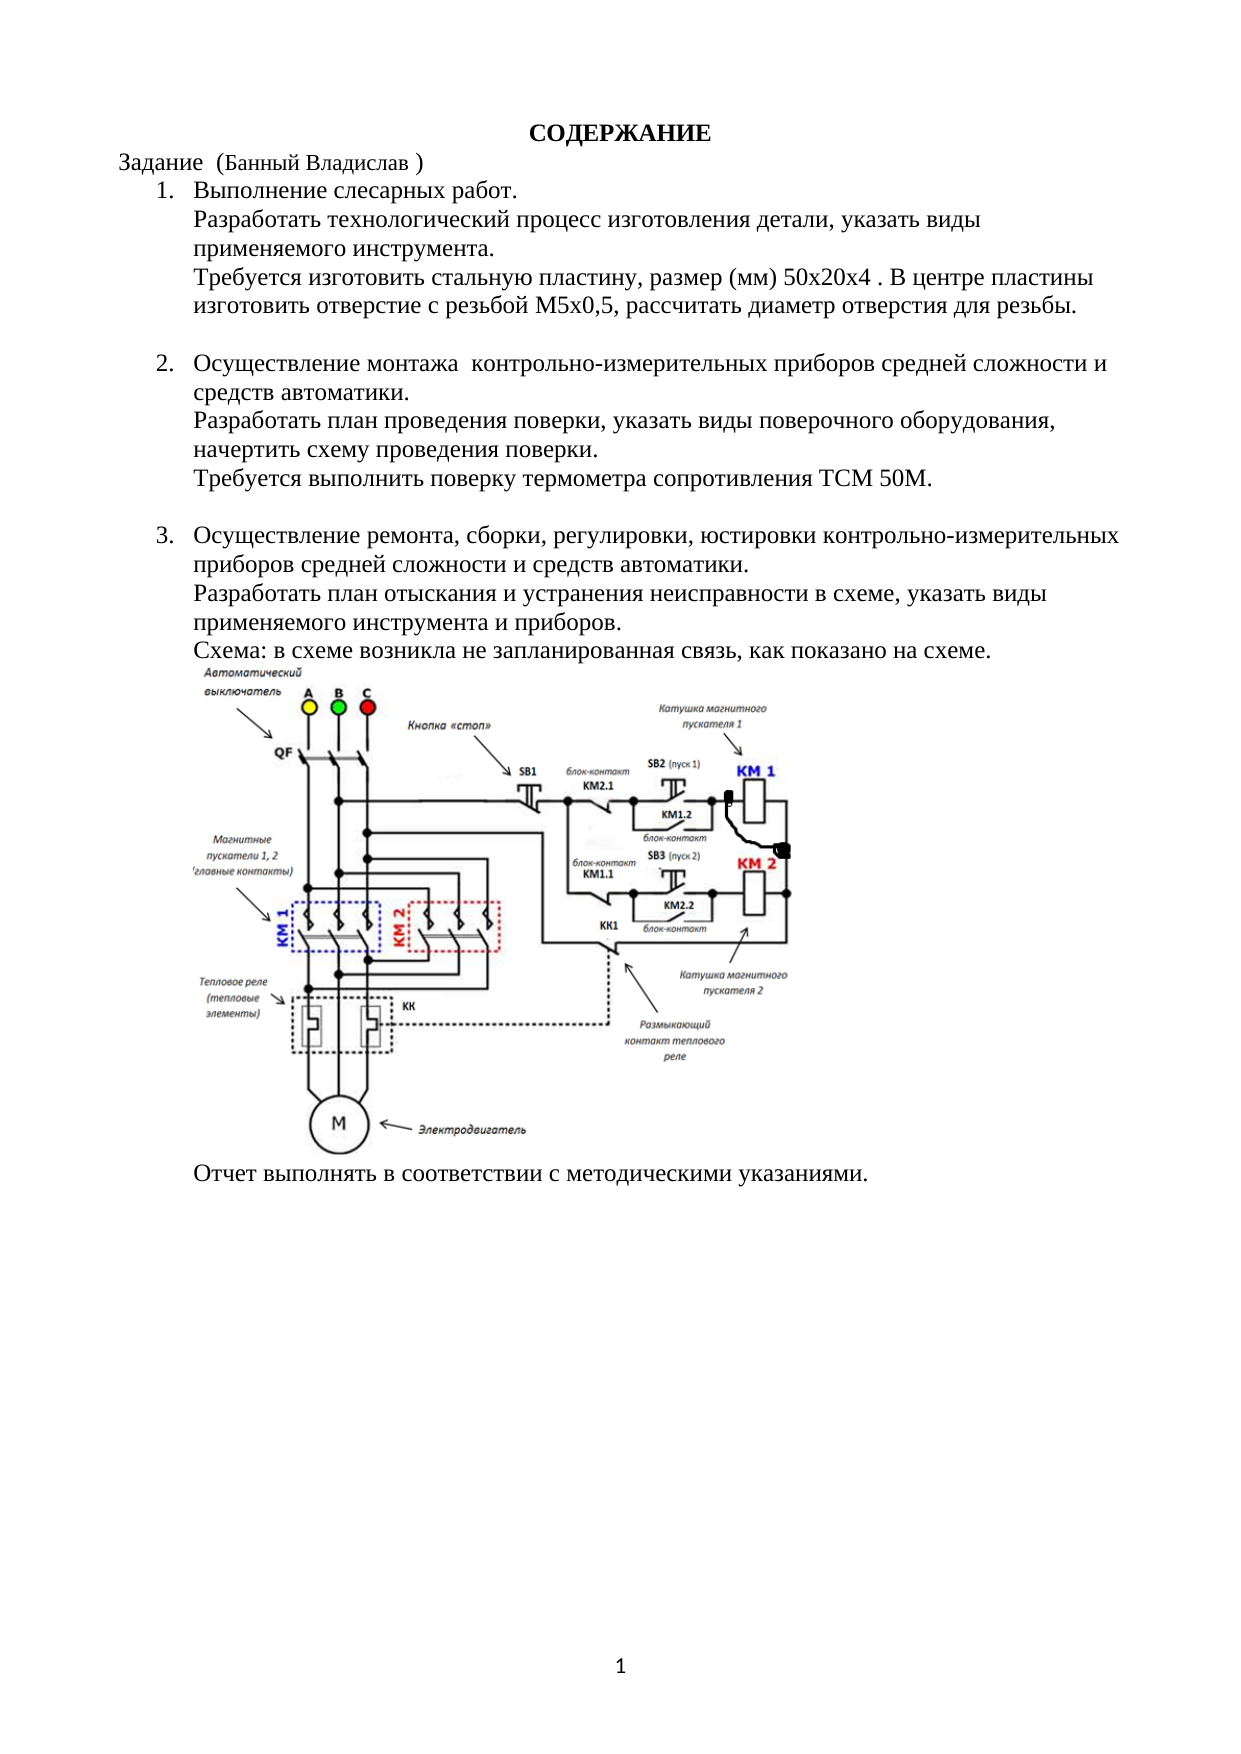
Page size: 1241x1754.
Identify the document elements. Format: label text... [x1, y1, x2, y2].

list Схема: в схеме возникла не запланированная связь, как показано на схеме. [193, 636, 1122, 664]
list Выполнение слесарных работ. [156, 176, 1122, 204]
list Отчет выполнять в соответствии с методическими указаниями. [193, 1158, 1122, 1186]
list Разработать план проведения поверки, указать виды поверочного оборудования, начертить схему проведения поверки. [193, 406, 1122, 463]
list Требуется изготовить стальную пластину, размер (мм) 50х20х4 . В центре пластины изготовить отверстие с резьбой М5х0,5, рассчитать диаметр отверстия для резьбы. [193, 262, 1122, 319]
list Осуществление ремонта, сборки, регулировки, юстировки контрольно-измерительных приборов средней сложности и средств автоматики. [156, 521, 1122, 578]
picture [193, 664, 847, 1158]
list Разработать план отыскания и устранения неисправности в схеме, указать виды применяемого инструмента и приборов. [193, 578, 1122, 636]
list Разработать технологический процесс изготовления детали, указать виды применяемого инструмента. [193, 204, 1122, 262]
list Осуществление монтажа контрольно-измерительных приборов средней сложности и средств автоматики. [156, 348, 1122, 406]
text Задание (Банный Владислав ) [118, 147, 1122, 176]
text СОДЕРЖАНИЕ [118, 118, 1122, 147]
list Требуется выполнить поверку термометра сопротивления ТСМ 50М. [193, 463, 1122, 492]
